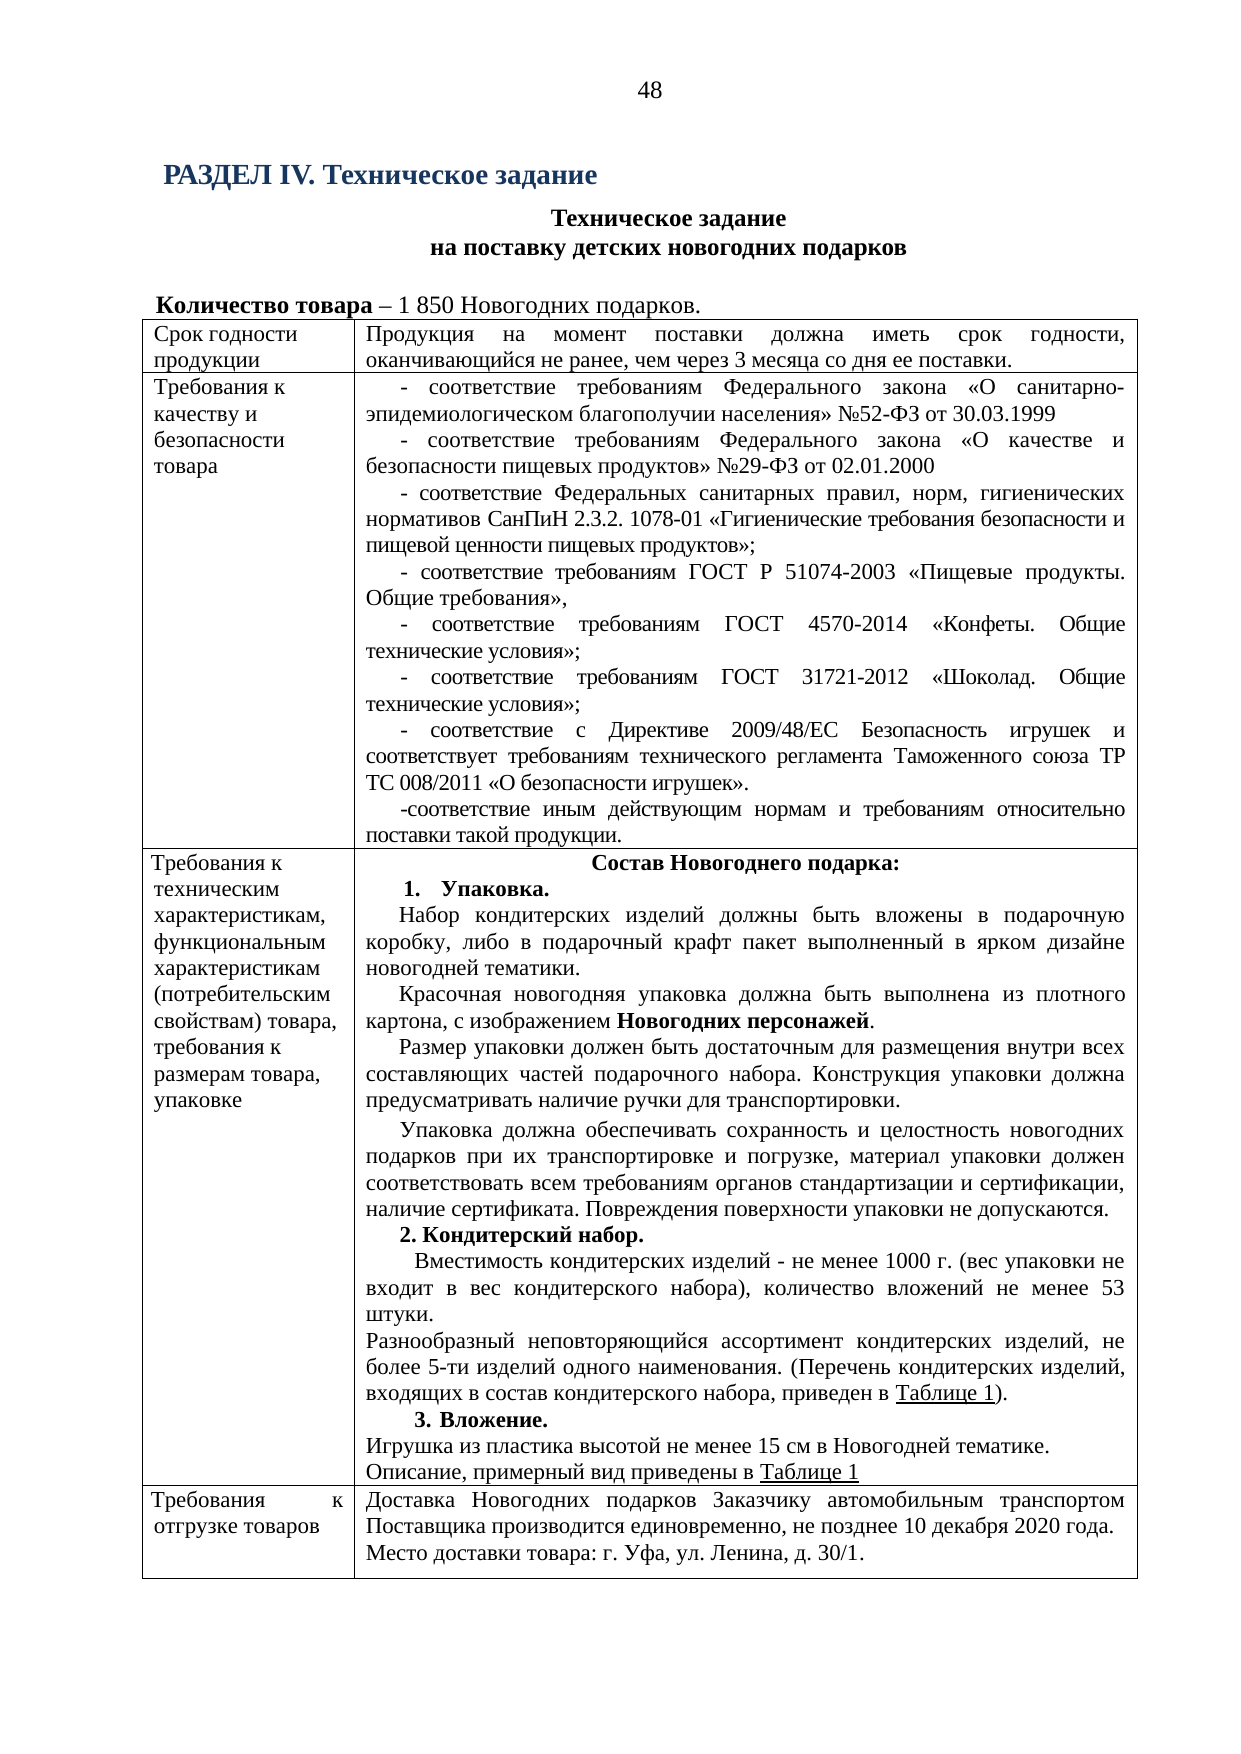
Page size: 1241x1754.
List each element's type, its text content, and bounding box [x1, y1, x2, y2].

table_header Продукция на момент поставки должна иметь срок годности, оканчивающийся не ранее, чем через 3 месяца со дня ее поставки. [355, 320, 1137, 372]
text РАЗДЕЛ IV. Техническое задание [163, 157, 1181, 191]
table_header Срок годности продукции [143, 320, 354, 372]
table_cell Доставка Новогодних подарков Заказчику автомобильным транспортом Поставщика производится единовременно, не позднее 10 декабря 2020 года. Место доставки товара: г. Уфа, ул. Ленина, д. 30/1. [355, 1486, 1137, 1578]
table_cell Требования к отгрузке товаров [143, 1486, 354, 1578]
table_cell Требования к техническим характеристикам, функциональным характеристикам (потребительским свойствам) товара, требования к размерам товара, упаковке [143, 849, 354, 1485]
text на поставку детских новогодних подарков [156, 232, 1181, 261]
table_cell - соответствие требованиям Федерального закона «О санитарно-эпидемиологическом благополучии населения» №52-ФЗ от 30.03.1999 - соответствие требованиям Федерального закона «О качестве и безопасности пищевых продуктов» №29-ФЗ от 02.01.2000 - соответствие Федеральных санитарных правил, норм, гигиенических нормативов СанПиН 2.3.2. 1078-01 «Гигиенические требования безопасности и пищевой ценности пищевых продуктов»; - соответствие требованиям ГОСТ Р 51074-2003 «Пищевые продукты. Общие требования», - соответствие требованиям ГОСТ 4570-2014 «Конфеты. Общие технические условия»; - соответствие требованиям ГОСТ 31721-2012 «Шоколад. Общие технические условия»; - соответствие с Директиве 2009/48/ЕС Безопасность игрушек и соответствует требованиям технического регламента Таможенного союза ТР ТС 008/2011 «О безопасности игрушек». -соответствие иным действующим нормам и требованиям относительно поставки такой продукции. [355, 373, 1137, 848]
text Количество товара – 1 850 Новогодних подарков. [118, 290, 1181, 318]
table_cell Требования к качеству и безопасности товара [143, 373, 354, 848]
table_cell Состав Новогоднего подарка: Упаковка. Набор кондитерских изделий должны быть вложены в подарочную коробку, либо в подарочный крафт пакет выполненный в ярком дизайне новогодней тематики. Красочная новогодняя упаковка должна быть выполнена из плотного картона, с изображением Новогодних персонажей. Размер упаковки должен быть достаточным для размещения внутри всех составляющих частей подарочного набора. Конструкция упаковки должна предусматривать наличие ручки для транспортировки. Упаковка должна обеспечивать сохранность и целостность новогодних подарков при их транспортировке и погрузке, материал упаковки должен соответствовать всем требованиям органов стандартизации и сертификации, наличие сертификата. Повреждения поверхности упаковки не допускаются. 2. Кондитерский набор. Вместимость кондитерских изделий - не менее 1000 г. (вес упаковки не входит в вес кондитерского набора), количество вложений не менее 53 штуки. Разнообразный неповторяющийся ассортимент кондитерских изделий, не более 5-ти изделий одного наименования. (Перечень кондитерских изделий, входящих в состав кондитерского набора, приведен в Таблице 1). Вложение. Игрушка из пластика высотой не менее 15 см в Новогодней тематике. Описание, примерный вид приведены в Таблице 1 [355, 849, 1137, 1485]
text Техническое задание [156, 203, 1181, 232]
